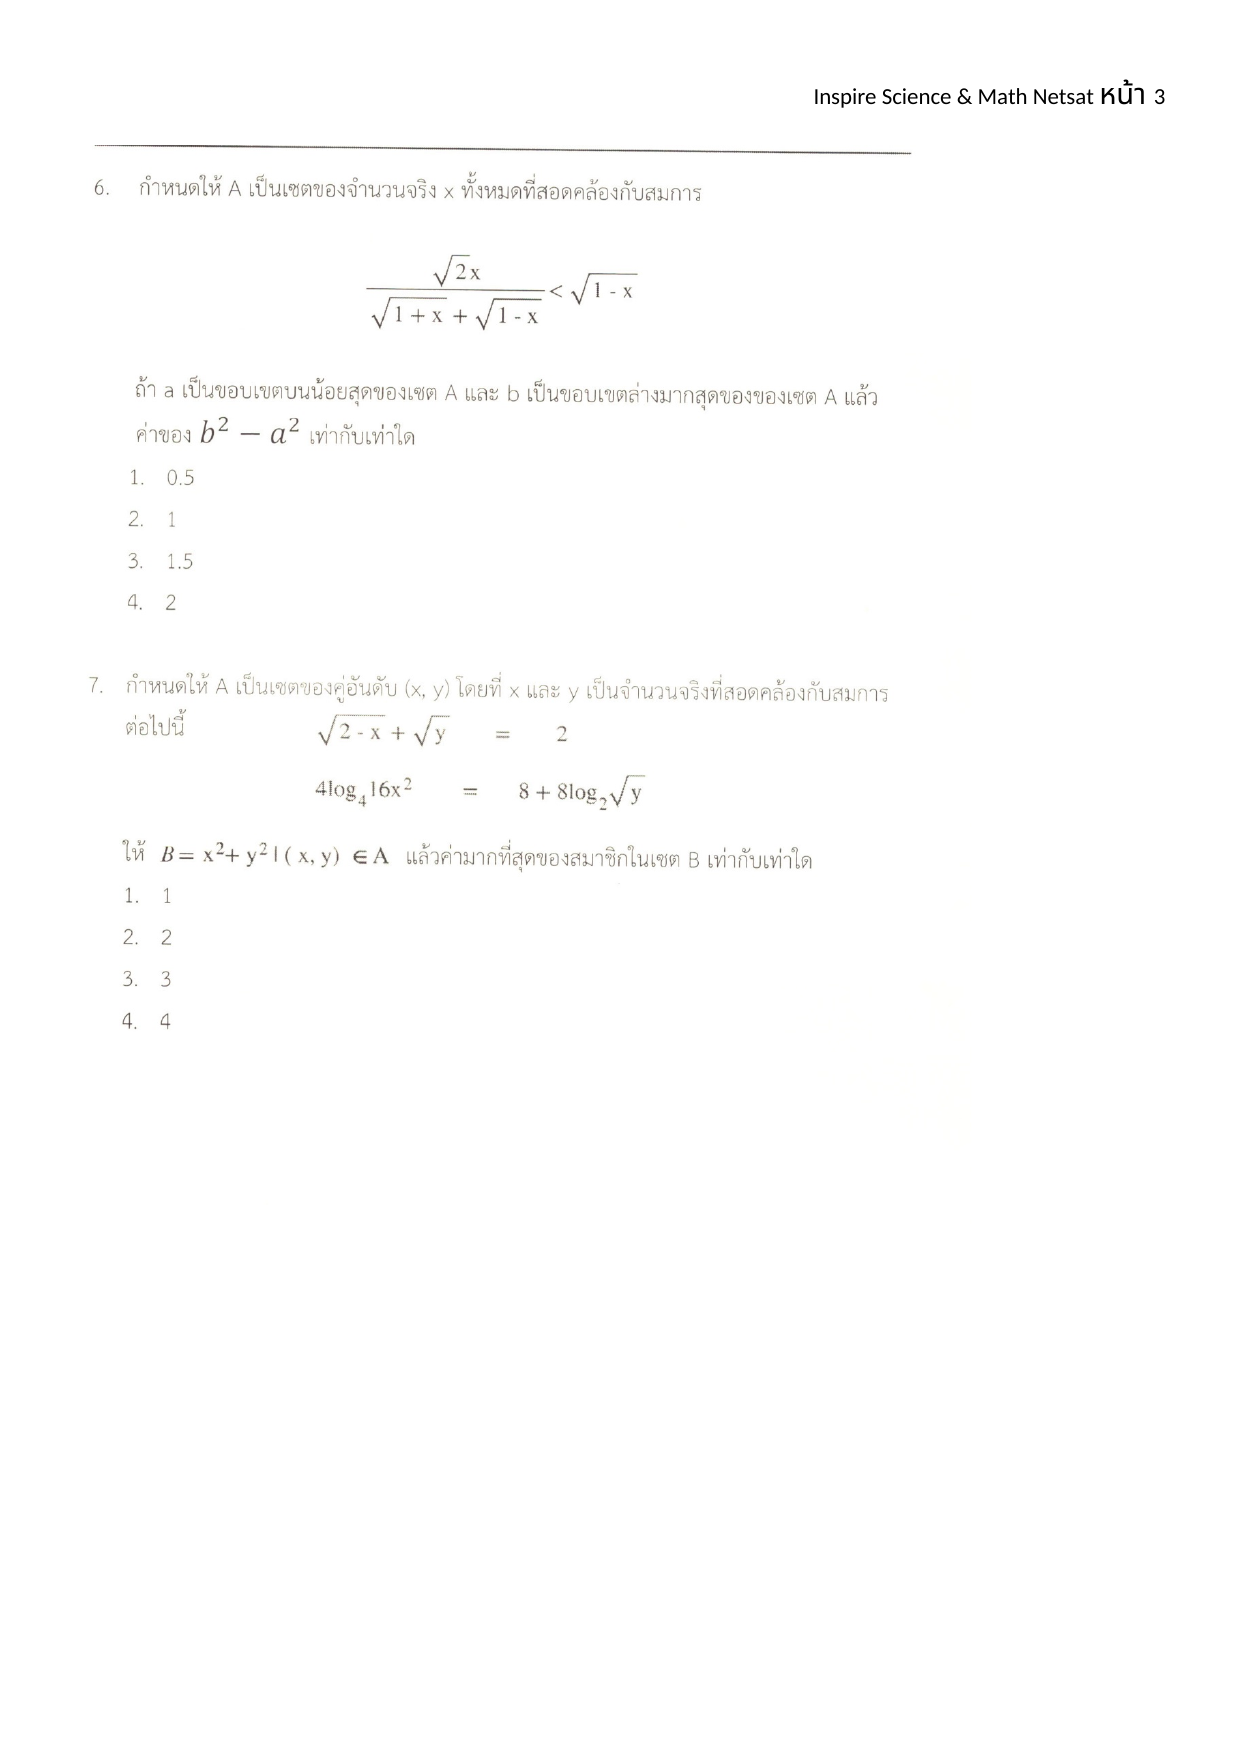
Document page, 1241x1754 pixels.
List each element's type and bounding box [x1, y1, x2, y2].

picture [75, 145, 972, 1243]
